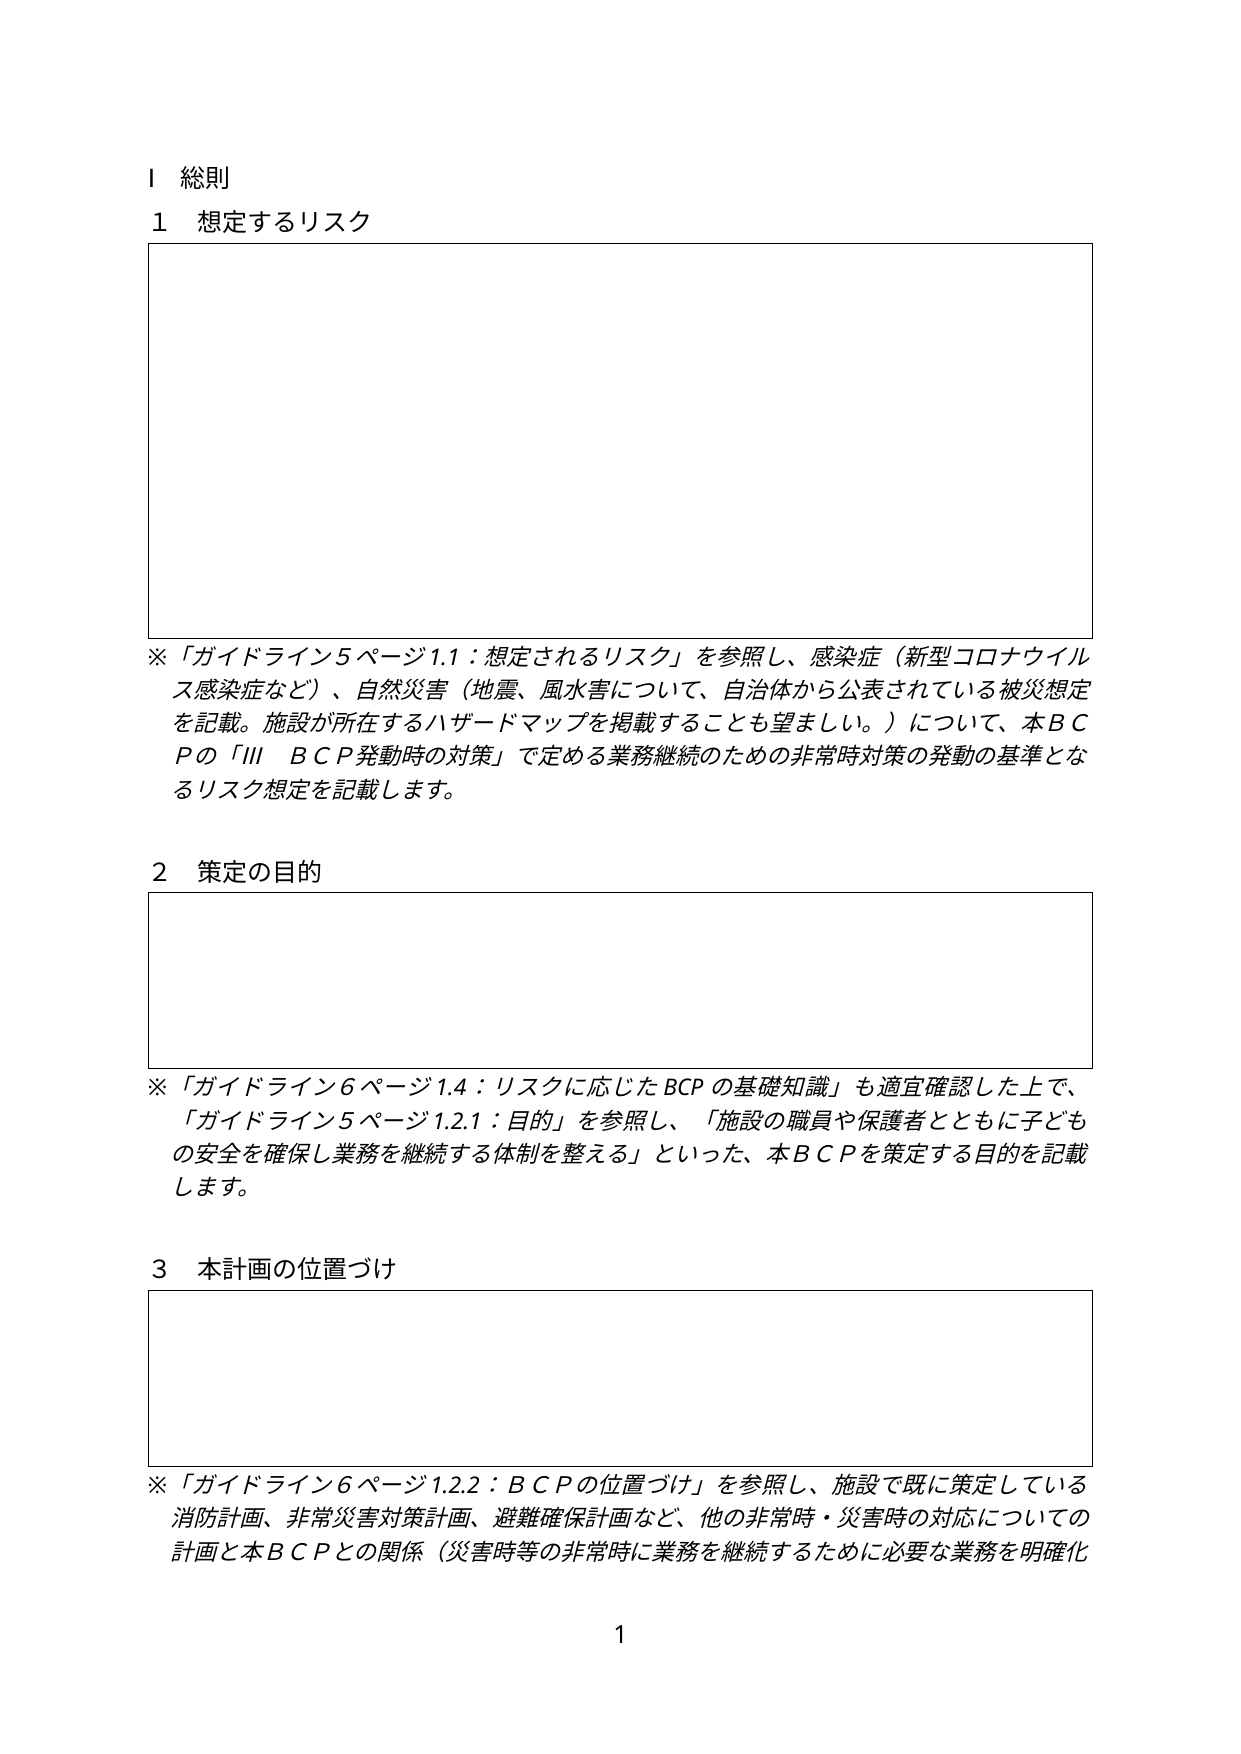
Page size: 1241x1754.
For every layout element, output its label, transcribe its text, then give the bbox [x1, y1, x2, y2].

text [148, 1467, 1092, 1567]
subtitle ３ 本計画の位置づけ [148, 1246, 1092, 1290]
table_header [149, 244, 1092, 637]
subtitle ２ 策定の目的 [148, 848, 1092, 892]
table_header [149, 1291, 1092, 1466]
text ※「ガイドライン６ページ1.4：リスクに応じたBCPの基礎知識」も適宜確認した上で、「ガイドライン５ページ1.2.1：目的」を参照し、「施設の職員や保護者とともに子どもの安全を確保し業務を継続する体制を整える」といった、本ＢＣＰを策定する目的を記載します。 [148, 1069, 1092, 1202]
subtitle １ 想定するリスク [148, 199, 1092, 243]
subtitle Ⅰ 総則 [148, 155, 1092, 199]
table_header [149, 893, 1092, 1068]
text ※「ガイドライン５ページ1.1：想定されるリスク」を参照し、感染症（新型コロナウイルス感染症など）、自然災害（地震、風水害について、自治体から公表されている被災想定を記載。施設が所在するハザードマップを掲載することも望ましい。）について、本ＢＣＰの「Ⅲ ＢＣＰ発動時の対策」で定める業務継続のための非常時対策の発動の基準となるリスク想定を記載します。 [148, 639, 1092, 805]
